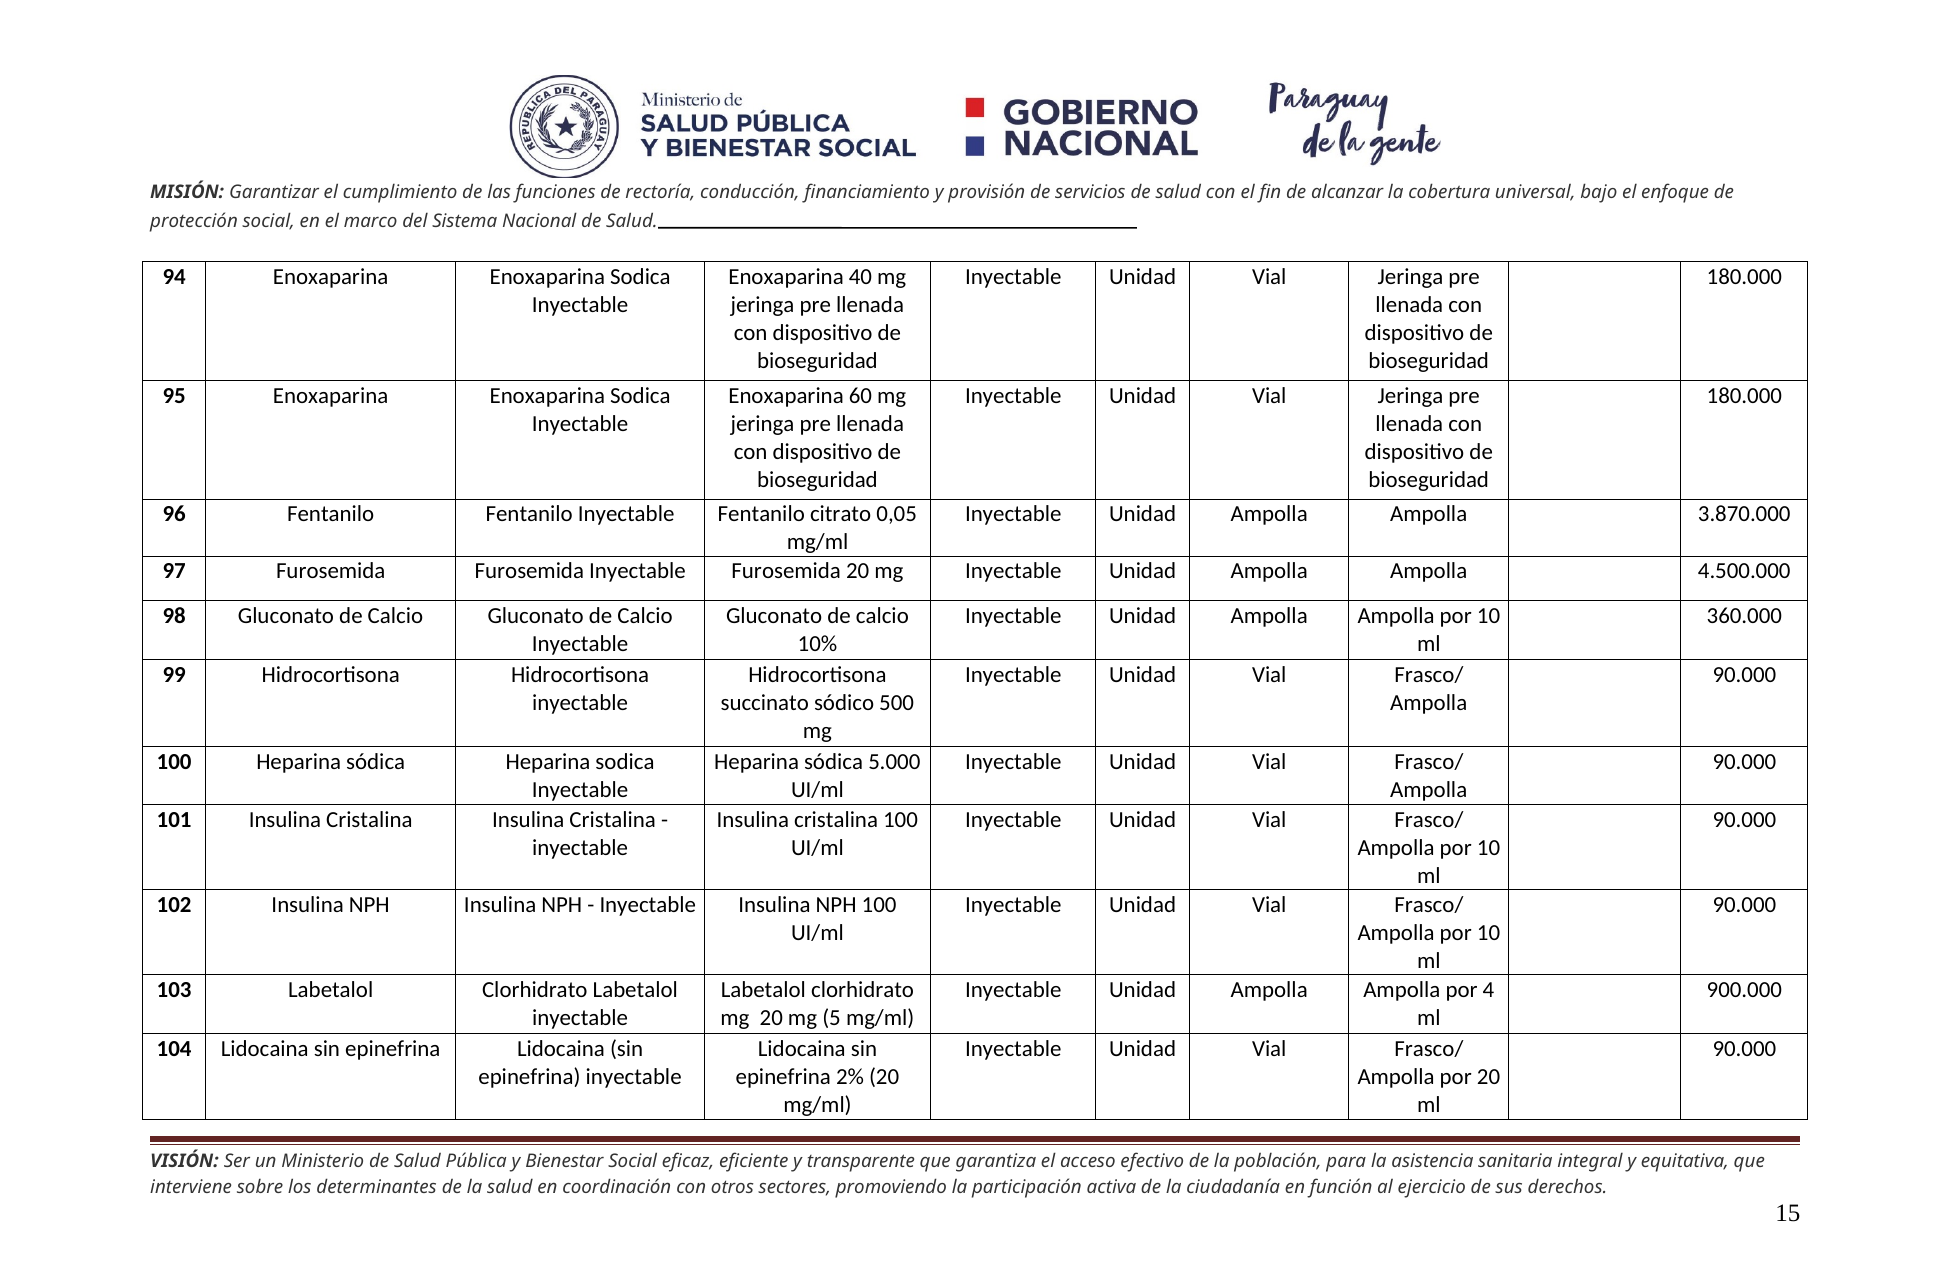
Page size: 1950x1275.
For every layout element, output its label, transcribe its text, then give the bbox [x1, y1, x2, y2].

table_cell Inyectable [931, 601, 1095, 659]
table_cell 90.000 [1681, 747, 1807, 804]
table_cell [1509, 557, 1680, 600]
table_cell Ampolla [1190, 557, 1348, 600]
table_cell Heparina sodica Inyectable [456, 747, 704, 804]
table_cell Jeringa pre llenada con dispositivo de bioseguridad [1349, 381, 1508, 498]
table_cell Labetalol [206, 975, 455, 1033]
table_cell Jeringa pre llenada con dispositivo de bioseguridad [1349, 262, 1508, 380]
table_cell 3.870.000 [1681, 500, 1807, 556]
table_cell Unidad [1096, 805, 1189, 889]
table_cell Inyectable [931, 660, 1095, 746]
table_cell Ampolla [1190, 975, 1348, 1033]
table_cell Furosemida Inyectable [456, 557, 704, 600]
table_cell Ampolla [1190, 601, 1348, 659]
table_cell Inyectable [931, 500, 1095, 556]
table_cell [1509, 381, 1680, 498]
table_cell Fentanilo [206, 500, 455, 556]
table_cell Inyectable [931, 805, 1095, 889]
table_cell Vial [1190, 262, 1348, 380]
table_cell Vial [1190, 1034, 1348, 1119]
table_cell Vial [1190, 381, 1348, 498]
table_cell Unidad [1096, 975, 1189, 1033]
table_cell Unidad [1096, 1034, 1189, 1119]
table_cell Inyectable [931, 747, 1095, 804]
table_cell 97 [143, 557, 205, 600]
table_cell Heparina sódica [206, 747, 455, 804]
table_cell [1509, 262, 1680, 380]
table_cell 104 [143, 1034, 205, 1119]
table_cell Insulina Cristalina [206, 805, 455, 889]
table_cell 360.000 [1681, 601, 1807, 659]
table_cell Hidrocortisona [206, 660, 455, 746]
table_cell Furosemida 20 mg [705, 557, 930, 600]
table_cell Enoxaparina 60 mg jeringa pre llenada con dispositivo de bioseguridad [705, 381, 930, 498]
table_cell 4.500.000 [1681, 557, 1807, 600]
table_cell Frasco/Ampolla [1349, 660, 1508, 746]
table_cell [1509, 805, 1680, 889]
table_cell 180.000 [1681, 381, 1807, 498]
table_cell 90.000 [1681, 660, 1807, 746]
table_cell 180.000 [1681, 262, 1807, 380]
table_cell 101 [143, 805, 205, 889]
table_cell Lidocaina sin epinefrina 2% (20 mg/ml) [705, 1034, 930, 1119]
table_cell Fentanilo Inyectable [456, 500, 704, 556]
table_cell Gluconato de Calcio Inyectable [456, 601, 704, 659]
table_cell Enoxaparina Sodica Inyectable [456, 262, 704, 380]
table_cell [1509, 601, 1680, 659]
table_cell Frasco/Ampolla por 10 ml [1349, 805, 1508, 889]
table_cell Enoxaparina Sodica Inyectable [456, 381, 704, 498]
table_cell 95 [143, 381, 205, 498]
table_cell 103 [143, 975, 205, 1033]
table_cell Ampolla [1349, 557, 1508, 600]
table_cell 900.000 [1681, 975, 1807, 1033]
table_cell Frasco/Ampolla por 10 ml [1349, 890, 1508, 974]
table_cell Unidad [1096, 890, 1189, 974]
table_cell [1509, 500, 1680, 556]
table_cell Hidrocortisona succinato sódico 500 mg [705, 660, 930, 746]
table_cell Lidocaina sin epinefrina [206, 1034, 455, 1119]
table_cell [1509, 890, 1680, 974]
table_cell 98 [143, 601, 205, 659]
table_cell Inyectable [931, 557, 1095, 600]
table_cell 90.000 [1681, 805, 1807, 889]
table_cell Insulina NPH 100 UI/ml [705, 890, 930, 974]
table_cell Vial [1190, 747, 1348, 804]
table_cell Inyectable [931, 1034, 1095, 1119]
table_cell Unidad [1096, 601, 1189, 659]
table_cell [1509, 1034, 1680, 1119]
picture [509, 75, 1441, 178]
table_cell Insulina cristalina 100 UI/ml [705, 805, 930, 889]
table_cell 94 [143, 262, 205, 380]
table_cell Fentanilo citrato 0,05 mg/ml [705, 500, 930, 556]
table_cell [1509, 660, 1680, 746]
table_cell Enoxaparina [206, 262, 455, 380]
table_cell Gluconato de calcio 10% [705, 601, 930, 659]
table_cell Insulina NPH [206, 890, 455, 974]
table_cell Insulina NPH - Inyectable [456, 890, 704, 974]
table_cell Furosemida [206, 557, 455, 600]
table_cell Hidrocortisona inyectable [456, 660, 704, 746]
table_cell Unidad [1096, 500, 1189, 556]
table_cell Vial [1190, 805, 1348, 889]
table_cell 90.000 [1681, 890, 1807, 974]
table_cell 90.000 [1681, 1034, 1807, 1119]
table_cell Heparina sódica 5.000 UI/ml [705, 747, 930, 804]
table_cell [1509, 747, 1680, 804]
table_cell 99 [143, 660, 205, 746]
table_cell Vial [1190, 660, 1348, 746]
table_cell Unidad [1096, 381, 1189, 498]
table_cell Inyectable [931, 381, 1095, 498]
table_cell Frasco/Ampolla por 20 ml [1349, 1034, 1508, 1119]
table_cell Insulina Cristalina - inyectable [456, 805, 704, 889]
table_cell Unidad [1096, 747, 1189, 804]
table_cell Inyectable [931, 890, 1095, 974]
table_cell Vial [1190, 890, 1348, 974]
table_cell 100 [143, 747, 205, 804]
table_cell Gluconato de Calcio [206, 601, 455, 659]
table_cell Labetalol clorhidrato mg 20 mg (5 mg/ml) [705, 975, 930, 1033]
table_cell 96 [143, 500, 205, 556]
table_cell Ampolla [1349, 500, 1508, 556]
table_cell [1509, 975, 1680, 1033]
table_cell Ampolla [1190, 500, 1348, 556]
table_cell Lidocaina (sin epinefrina) inyectable [456, 1034, 704, 1119]
table_cell Enoxaparina [206, 381, 455, 498]
table_cell Inyectable [931, 975, 1095, 1033]
table_cell Unidad [1096, 660, 1189, 746]
table_cell Unidad [1096, 557, 1189, 600]
table_cell 102 [143, 890, 205, 974]
table_cell Enoxaparina 40 mg jeringa pre llenada con dispositivo de bioseguridad [705, 262, 930, 380]
table_cell Inyectable [931, 262, 1095, 380]
table_cell Unidad [1096, 262, 1189, 380]
table_cell Clorhidrato Labetalol inyectable [456, 975, 704, 1033]
table_cell Frasco/Ampolla [1349, 747, 1508, 804]
table_cell Ampolla por 10 ml [1349, 601, 1508, 659]
table_cell Ampolla por 4 ml [1349, 975, 1508, 1033]
